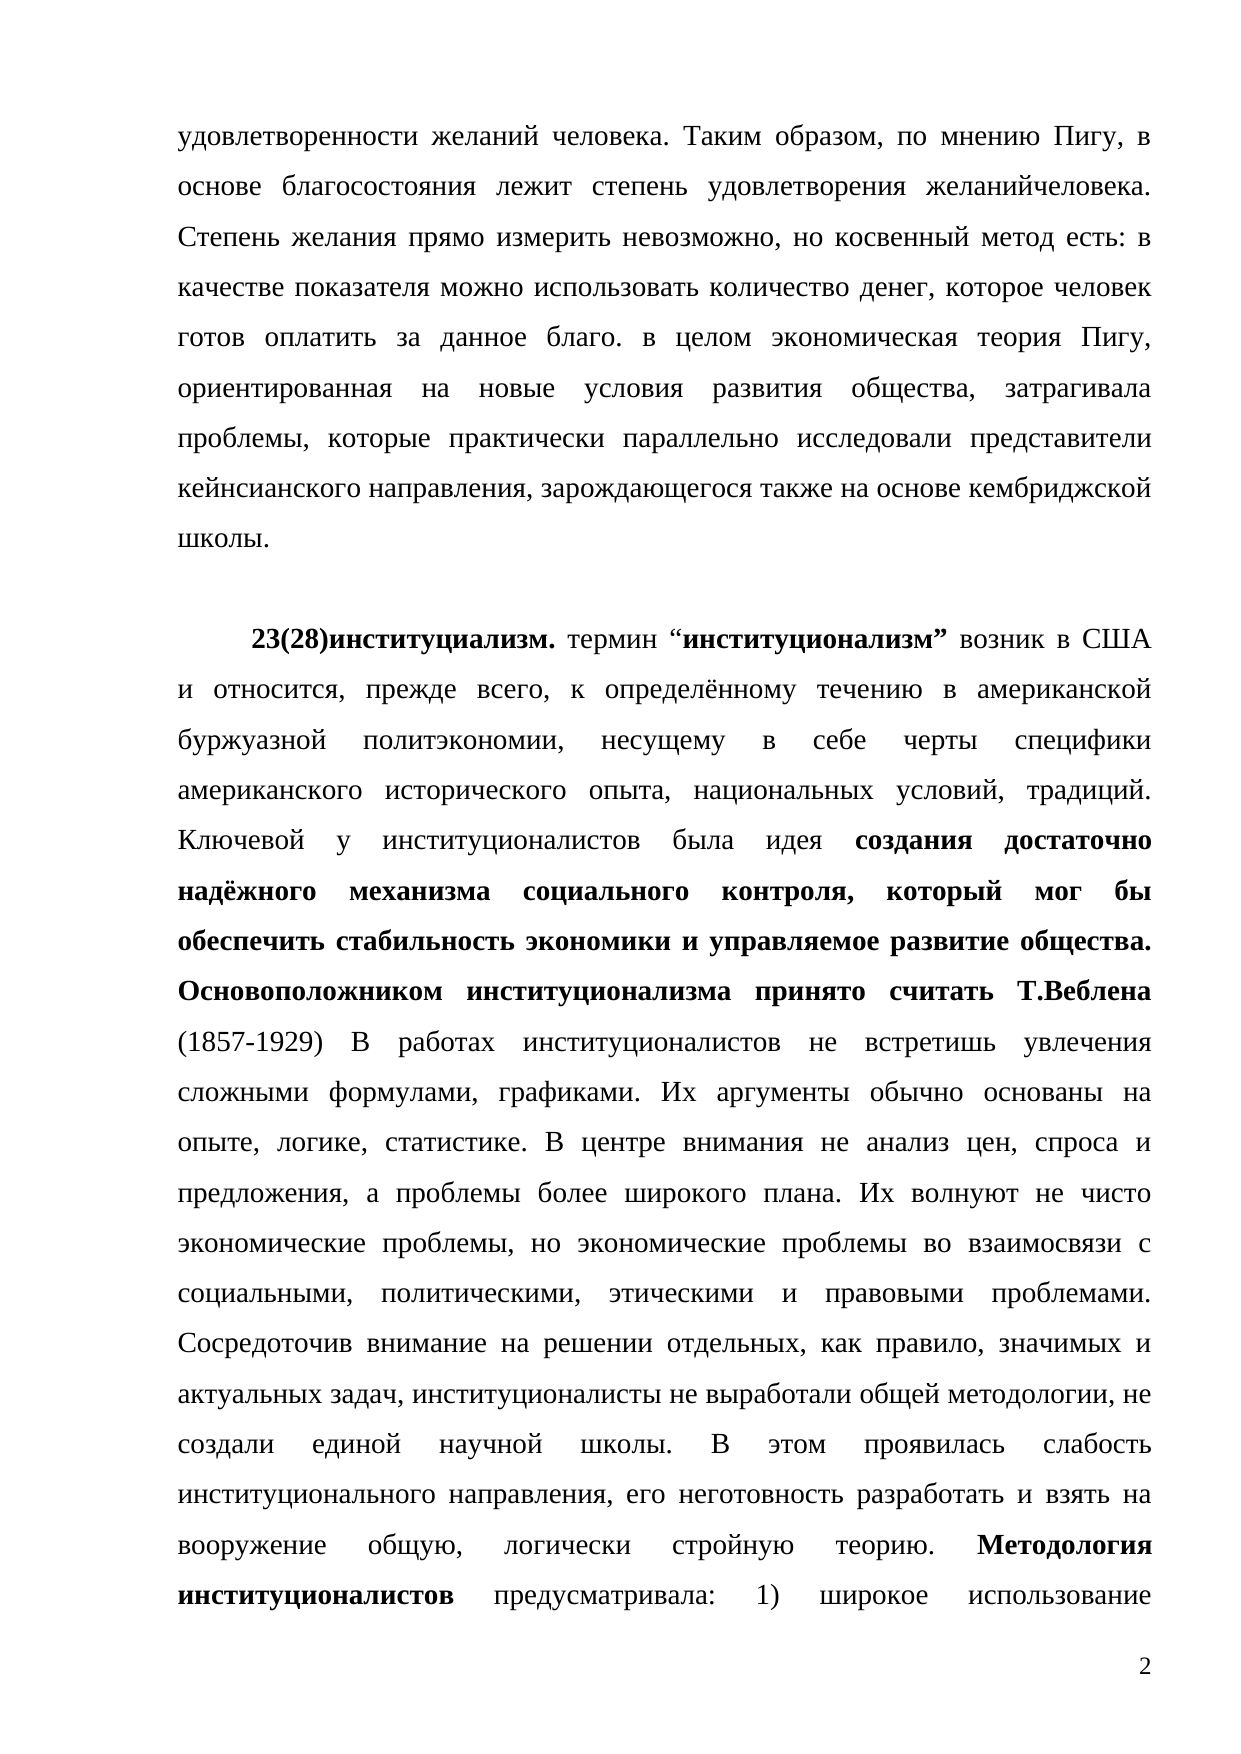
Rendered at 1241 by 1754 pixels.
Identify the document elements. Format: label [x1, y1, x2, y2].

text [177, 621, 1152, 1611]
text [177, 118, 1152, 554]
